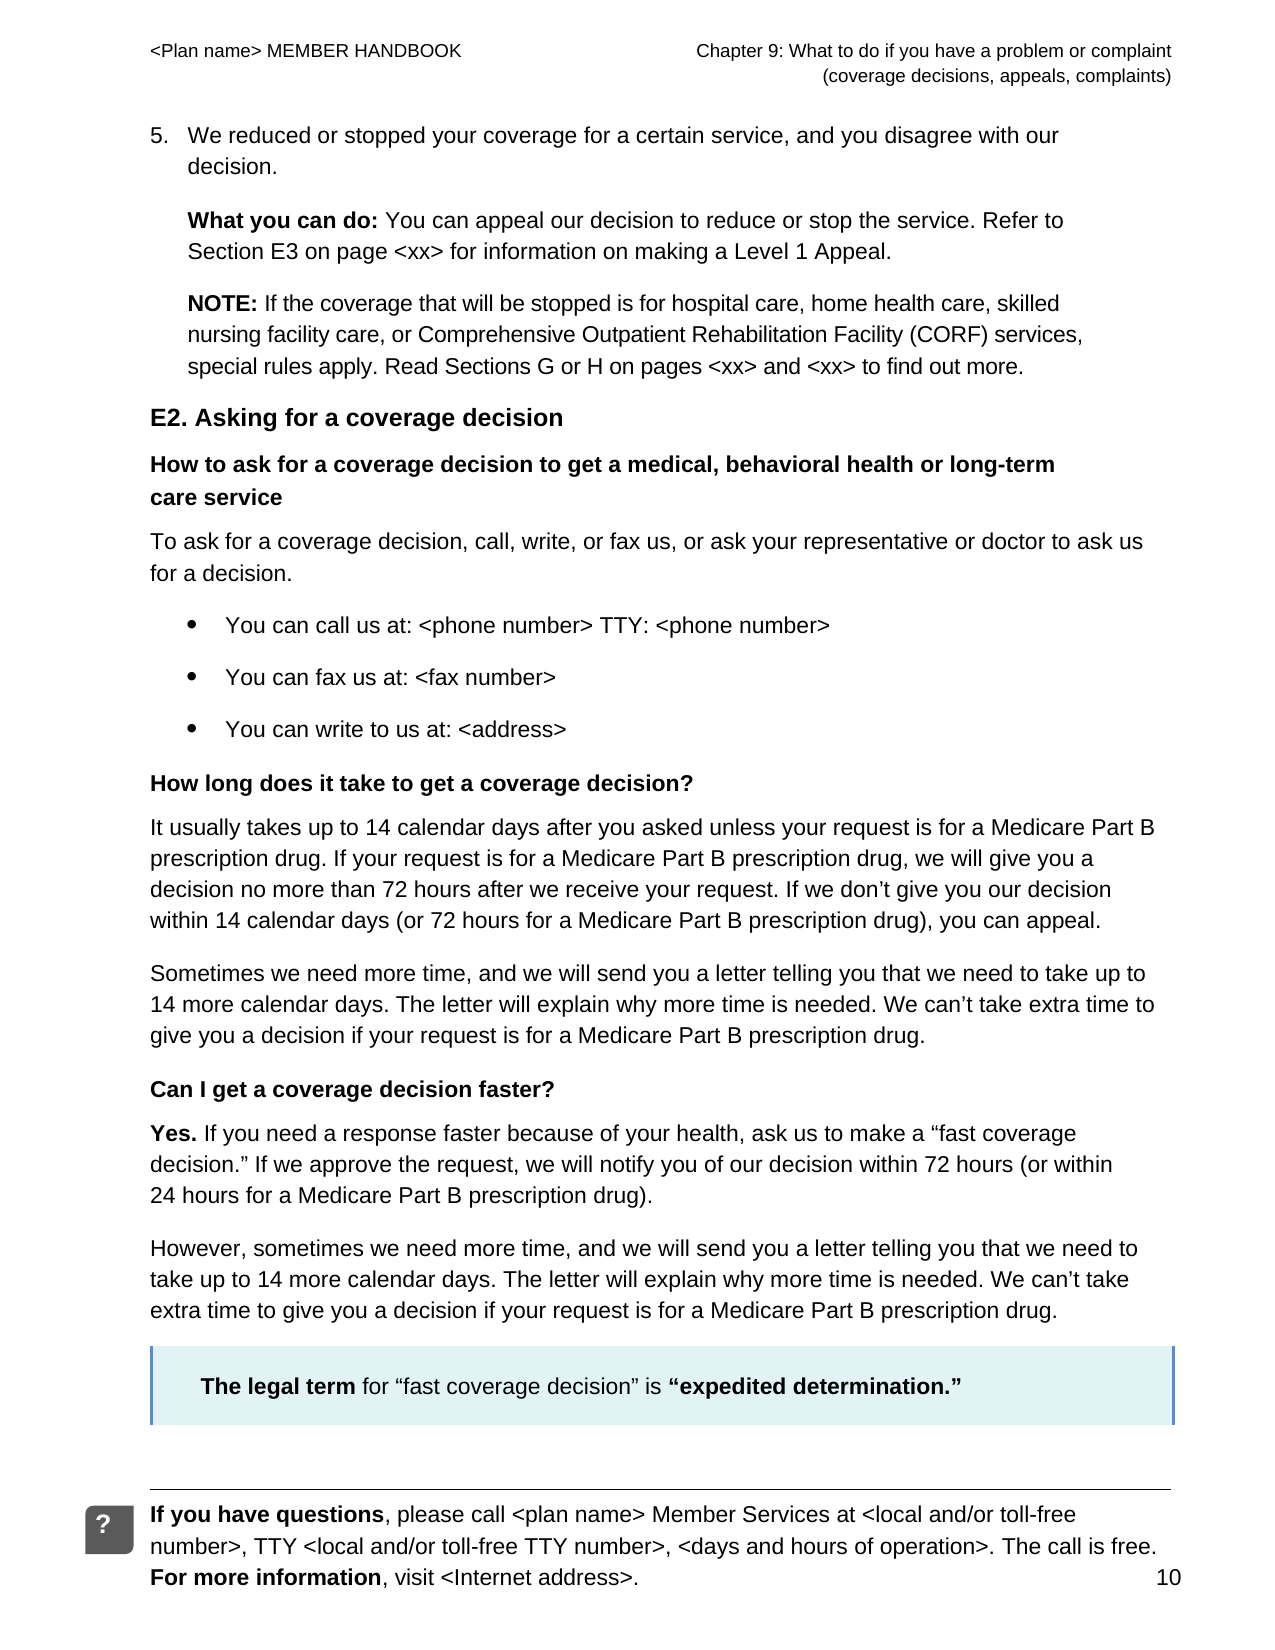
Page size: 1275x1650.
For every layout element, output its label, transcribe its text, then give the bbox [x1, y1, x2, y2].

list You can call us at: <phone number> TTY: <phone number> [187, 608, 1171, 639]
table_header The legal term for “fast coverage decision” is “expedited determination.” [153, 1349, 1172, 1422]
text NOTE: If the coverage that will be stopped is for hospital care, home health care, skilled nursing facility care, or Comprehensive Outpatient Rehabilitation Facility (CORF) services, special rules apply. Read Sections G or H on pages <xx> and <xx> to find out more. [187, 285, 1096, 379]
list We reduced or stopped your coverage for a certain service, and you disagree with our decision. [150, 118, 1096, 181]
list You can fax us at: <fax number> [187, 660, 1171, 691]
text Sometimes we need more time, and we will send you a letter telling you that we need to take up to 14 more calendar days. The letter will explain why more time is needed. We can’t take extra time to give you a decision if your request is for a Medicare Part B prescription drug. [150, 956, 1171, 1050]
text Yes. If you need a response faster because of your health, ask us to make a “fast coverage decision.” If we approve the request, we will notify you of our decision within 72 hours (or within 24 hours for a Medicare Part B prescription drug). [150, 1116, 1171, 1210]
text To ask for a coverage decision, call, write, or fax us, or ask your representative or doctor to ask us for a decision. [150, 525, 1171, 587]
text However, sometimes we need more time, and we will send you a letter telling you that we need to take up to 14 more calendar days. The letter will explain why more time is needed. We can’t take extra time to give you a decision if your request is for a Medicare Part B prescription drug. [150, 1231, 1171, 1325]
text It usually takes up to 14 calendar days after you asked unless your request is for a Medicare Part B prescription drug. If your request is for a Medicare Part B prescription drug, we will give you a decision no more than 72 hours after we receive your request. If we don’t give you our decision within 14 calendar days (or 72 hours for a Medicare Part B prescription drug), you can appeal. [150, 810, 1171, 935]
subtitle How to ask for a coverage decision to get a medical, behavioral health or long-term care service [150, 446, 1096, 512]
subtitle How long does it take to get a coverage decision? [150, 764, 1096, 798]
subtitle Can I get a coverage decision faster? [150, 1071, 1096, 1104]
text What you can do: You can appeal our decision to reduce or stop the service. Refer to Section E3 on page <xx> for information on making a Level 1 Appeal. [187, 202, 1096, 264]
list You can write to us at: <address> [187, 712, 1171, 743]
subtitle E2. Asking for a coverage decision [150, 400, 1096, 433]
